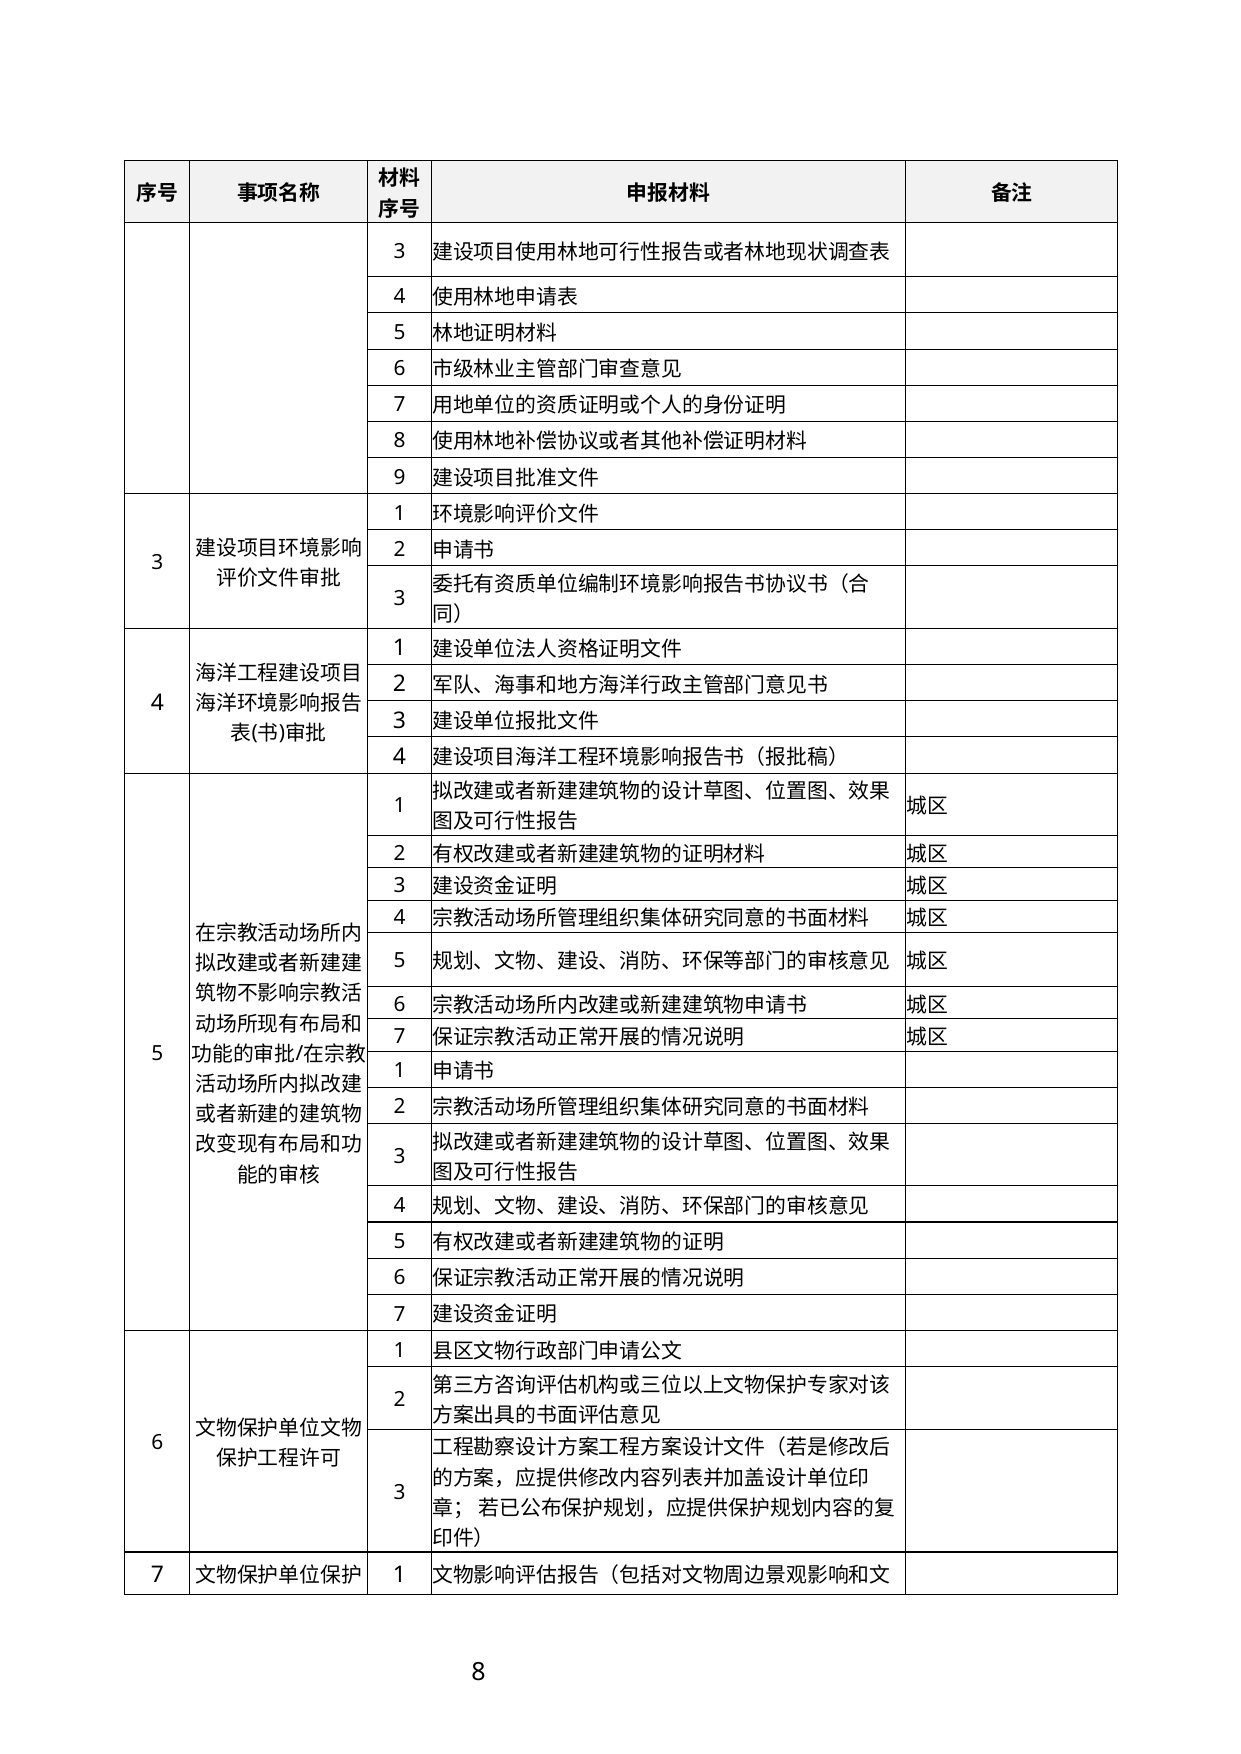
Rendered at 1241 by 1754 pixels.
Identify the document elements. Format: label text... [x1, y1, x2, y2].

table_cell 拟改建或者新建建筑物的设计草图、位置图、效果图及可行性报告 [432, 1124, 905, 1185]
table_cell 宗教活动场所管理组织集体研究同意的书面材料 [432, 1088, 905, 1123]
table_cell 2 [368, 1088, 431, 1123]
table_cell [906, 458, 1117, 493]
table_cell 城区 [906, 987, 1117, 1018]
table_cell 城区 [906, 836, 1117, 867]
table_cell 建设项目批准文件 [432, 458, 905, 493]
table_cell 宗教活动场所管理组织集体研究同意的书面材料 [432, 901, 905, 932]
table_header 事项名称 [190, 161, 367, 222]
table_cell 1 [368, 1052, 431, 1087]
table_cell 保证宗教活动正常开展的情况说明 [432, 1019, 905, 1051]
table_cell 2 [368, 665, 431, 700]
table_cell 1 [368, 494, 431, 529]
table_cell [906, 1186, 1117, 1221]
table_cell 环境影响评价文件 [432, 494, 905, 529]
table_cell [906, 1124, 1117, 1185]
table_cell 工程勘察设计方案工程方案设计文件（若是修改后的方案，应提供修改内容列表并加盖设计单位印章； 若已公布保护规划，应提供保护规划内容的复印件） [432, 1430, 905, 1551]
table_cell 城区 [906, 774, 1117, 835]
table_cell 9 [368, 458, 431, 493]
table_cell 3 [368, 868, 431, 899]
table_cell 城区 [906, 933, 1117, 986]
table_cell 建设单位法人资格证明文件 [432, 629, 905, 664]
table_cell 在宗教活动场所内拟改建或者新建建筑物不影响宗教活动场所现有布局和功能的审批/在宗教活动场所内拟改建或者新建的建筑物改变现有布局和功能的审核 [190, 774, 367, 1330]
table_header 备注 [906, 161, 1117, 222]
table_cell 委托有资质单位编制环境影响报告书协议书（合同） [432, 566, 905, 628]
table_cell 1 [368, 1553, 431, 1593]
table_cell 建设资金证明 [432, 868, 905, 899]
table_cell 建设项目环境影响评价文件审批 [190, 494, 367, 628]
table_cell [906, 1052, 1117, 1087]
table_cell 8 [368, 422, 431, 457]
table_cell 城区 [906, 1019, 1117, 1051]
table_cell [906, 1088, 1117, 1123]
table_cell 申请书 [432, 530, 905, 565]
table_cell [906, 1295, 1117, 1330]
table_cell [432, 1553, 905, 1593]
table_cell 7 [368, 1019, 431, 1051]
table_cell [906, 313, 1117, 348]
table_cell 建设资金证明 [432, 1295, 905, 1330]
table_cell [906, 350, 1117, 384]
table_cell [906, 1553, 1117, 1593]
table_cell [906, 665, 1117, 700]
table_cell 2 [368, 530, 431, 565]
table_cell [906, 566, 1117, 628]
table_cell 林地证明材料 [432, 313, 905, 348]
table_cell 规划、文物、建设、消防、环保等部门的审核意见 [432, 933, 905, 986]
table_cell 建设项目海洋工程环境影响报告书（报批稿） [432, 737, 905, 772]
table_cell 市级林业主管部门审查意见 [432, 350, 905, 384]
table_cell [906, 223, 1117, 276]
table_header 材料序号 [368, 161, 431, 222]
table_cell 1 [368, 774, 431, 835]
table_cell [906, 386, 1117, 421]
table_cell 规划、文物、建设、消防、环保部门的审核意见 [432, 1186, 905, 1221]
table_cell 建设项目使用林地可行性报告或者林地现状调查表 [432, 223, 905, 276]
table_header 申报材料 [432, 161, 905, 222]
table_cell 7 [125, 1553, 189, 1593]
table_cell 5 [125, 774, 189, 1330]
table_cell [906, 1430, 1117, 1551]
table_cell 使用林地补偿协议或者其他补偿证明材料 [432, 422, 905, 457]
table_cell [906, 1367, 1117, 1428]
table_cell 用地单位的资质证明或个人的身份证明 [432, 386, 905, 421]
table_cell 6 [125, 1331, 189, 1551]
table_cell [906, 494, 1117, 529]
table_cell [906, 629, 1117, 664]
table_cell 城区 [906, 901, 1117, 932]
table_cell 3 [368, 566, 431, 628]
table_cell [906, 1331, 1117, 1366]
table_cell 4 [125, 629, 189, 772]
table_header 序号 [125, 161, 189, 222]
table_cell 申请书 [432, 1052, 905, 1087]
table_cell 3 [125, 494, 189, 628]
table_cell 3 [368, 701, 431, 736]
table_cell 1 [368, 1331, 431, 1366]
table_cell [906, 1259, 1117, 1294]
table_cell 4 [368, 737, 431, 772]
table_cell 建设单位报批文件 [432, 701, 905, 736]
table_cell [906, 1223, 1117, 1258]
table_cell 2 [368, 836, 431, 867]
table_cell 1 [368, 629, 431, 664]
table_cell 保证宗教活动正常开展的情况说明 [432, 1259, 905, 1294]
table_cell 文物保护单位保护范围内进行其他建设工程审核 [190, 1553, 367, 1593]
table_cell 6 [368, 987, 431, 1018]
table_cell 5 [368, 933, 431, 986]
table_cell [906, 277, 1117, 312]
table_cell 3 [368, 223, 431, 276]
table_cell 宗教活动场所内改建或新建建筑物申请书 [432, 987, 905, 1018]
table_cell 县区文物行政部门申请公文 [432, 1331, 905, 1366]
table_cell 4 [368, 1186, 431, 1221]
table_cell 6 [368, 1259, 431, 1294]
table_cell [906, 422, 1117, 457]
table_cell 5 [368, 313, 431, 348]
table_cell 拟改建或者新建建筑物的设计草图、位置图、效果图及可行性报告 [432, 774, 905, 835]
table_cell 有权改建或者新建建筑物的证明 [432, 1223, 905, 1258]
table_cell 3 [368, 1430, 431, 1551]
table_cell 有权改建或者新建建筑物的证明材料 [432, 836, 905, 867]
table_cell 第三方咨询评估机构或三位以上文物保护专家对该方案出具的书面评估意见 [432, 1367, 905, 1428]
table_cell [906, 701, 1117, 736]
table_cell [906, 530, 1117, 565]
table_cell 城区 [906, 868, 1117, 899]
table_cell 7 [368, 1295, 431, 1330]
table_cell 3 [368, 1124, 431, 1185]
table_cell 2 [368, 1367, 431, 1428]
table_cell 海洋工程建设项目海洋环境影响报告表(书)审批 [190, 629, 367, 772]
table_cell 4 [368, 277, 431, 312]
table_cell [906, 737, 1117, 772]
table_cell 4 [368, 901, 431, 932]
table_cell 军队、海事和地方海洋行政主管部门意见书 [432, 665, 905, 700]
table_cell 文物保护单位文物保护工程许可 [190, 1331, 367, 1551]
table_cell 7 [368, 386, 431, 421]
table_cell 使用林地申请表 [432, 277, 905, 312]
table_cell 5 [368, 1223, 431, 1258]
table_cell 6 [368, 350, 431, 384]
